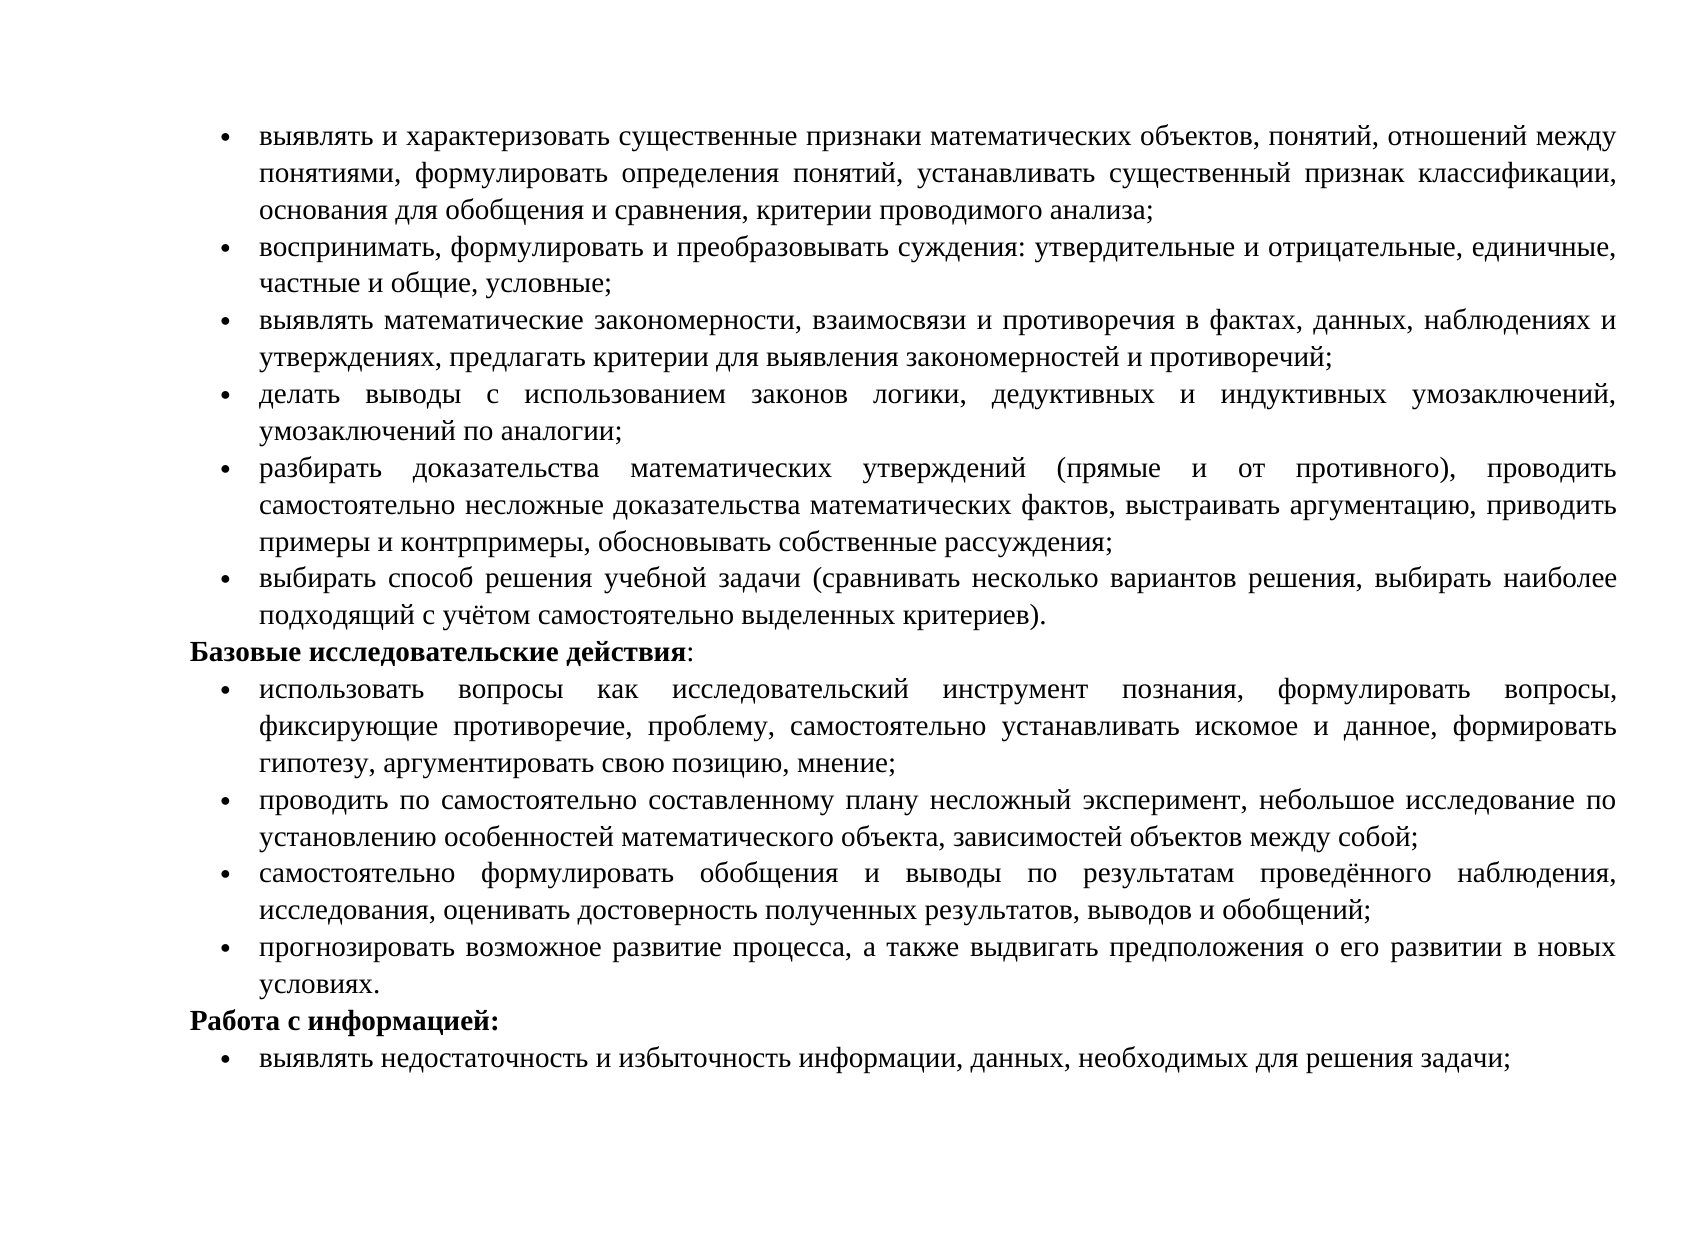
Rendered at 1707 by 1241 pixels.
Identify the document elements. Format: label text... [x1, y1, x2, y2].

list разбирать доказательства математических утверждений (прямые и от противного), проводить самостоятельно несложные доказательства математических фактов, выстраивать аргументацию, приводить примеры и контрпримеры, обосновывать собственные рассуждения; [221, 450, 1618, 557]
text Базовые исследовательские действия: [189, 634, 1618, 668]
list воспринимать, формулировать и преобразовывать суждения: утвердительные и отрицательные, единичные, частные и общие, условные; [221, 229, 1618, 299]
list выявлять недостаточность и избыточность информации, данных, необходимых для решения задачи; [221, 1040, 1618, 1073]
list выбирать способ решения учебной задачи (сравнивать несколько вариантов решения, выбирать наиболее подходящий с учётом самостоятельно выделенных критериев). [221, 561, 1618, 631]
list использовать вопросы как исследовательский инструмент познания, формулировать вопросы, фиксирующие противоречие, проблему, самостоятельно устанавливать искомое и данное, формировать гипотезу, аргументировать свою позицию, мнение; [221, 671, 1618, 778]
text Работа с информацией: [189, 1003, 1618, 1037]
list выявлять математические закономерности, взаимосвязи и противоречия в фактах, данных, наблюдениях и утверждениях, предлагать критерии для выявления закономерностей и противоречий; [221, 302, 1618, 373]
list самостоятельно формулировать обобщения и выводы по результатам проведённого наблюдения, исследования, оценивать достоверность полученных результатов, выводов и обобщений; [221, 856, 1618, 926]
list выявлять и характеризовать существенные признаки математических объектов, понятий, отношений между понятиями, формулировать определения понятий, устанавливать существенный признак классификации, основания для обобщения и сравнения, критерии проводимого анализа; [221, 118, 1618, 225]
list делать выводы с использованием законов логики, дедуктивных и индуктивных умозаключений, умозаключений по аналогии; [221, 376, 1618, 447]
list проводить по самостоятельно составленному плану несложный эксперимент, небольшое исследование по установлению особенностей математического объекта, зависимостей объектов между собой; [221, 782, 1618, 852]
list прогнозировать возможное развитие процесса, а также выдвигать предположения о его развитии в новых условиях. [221, 929, 1618, 1000]
